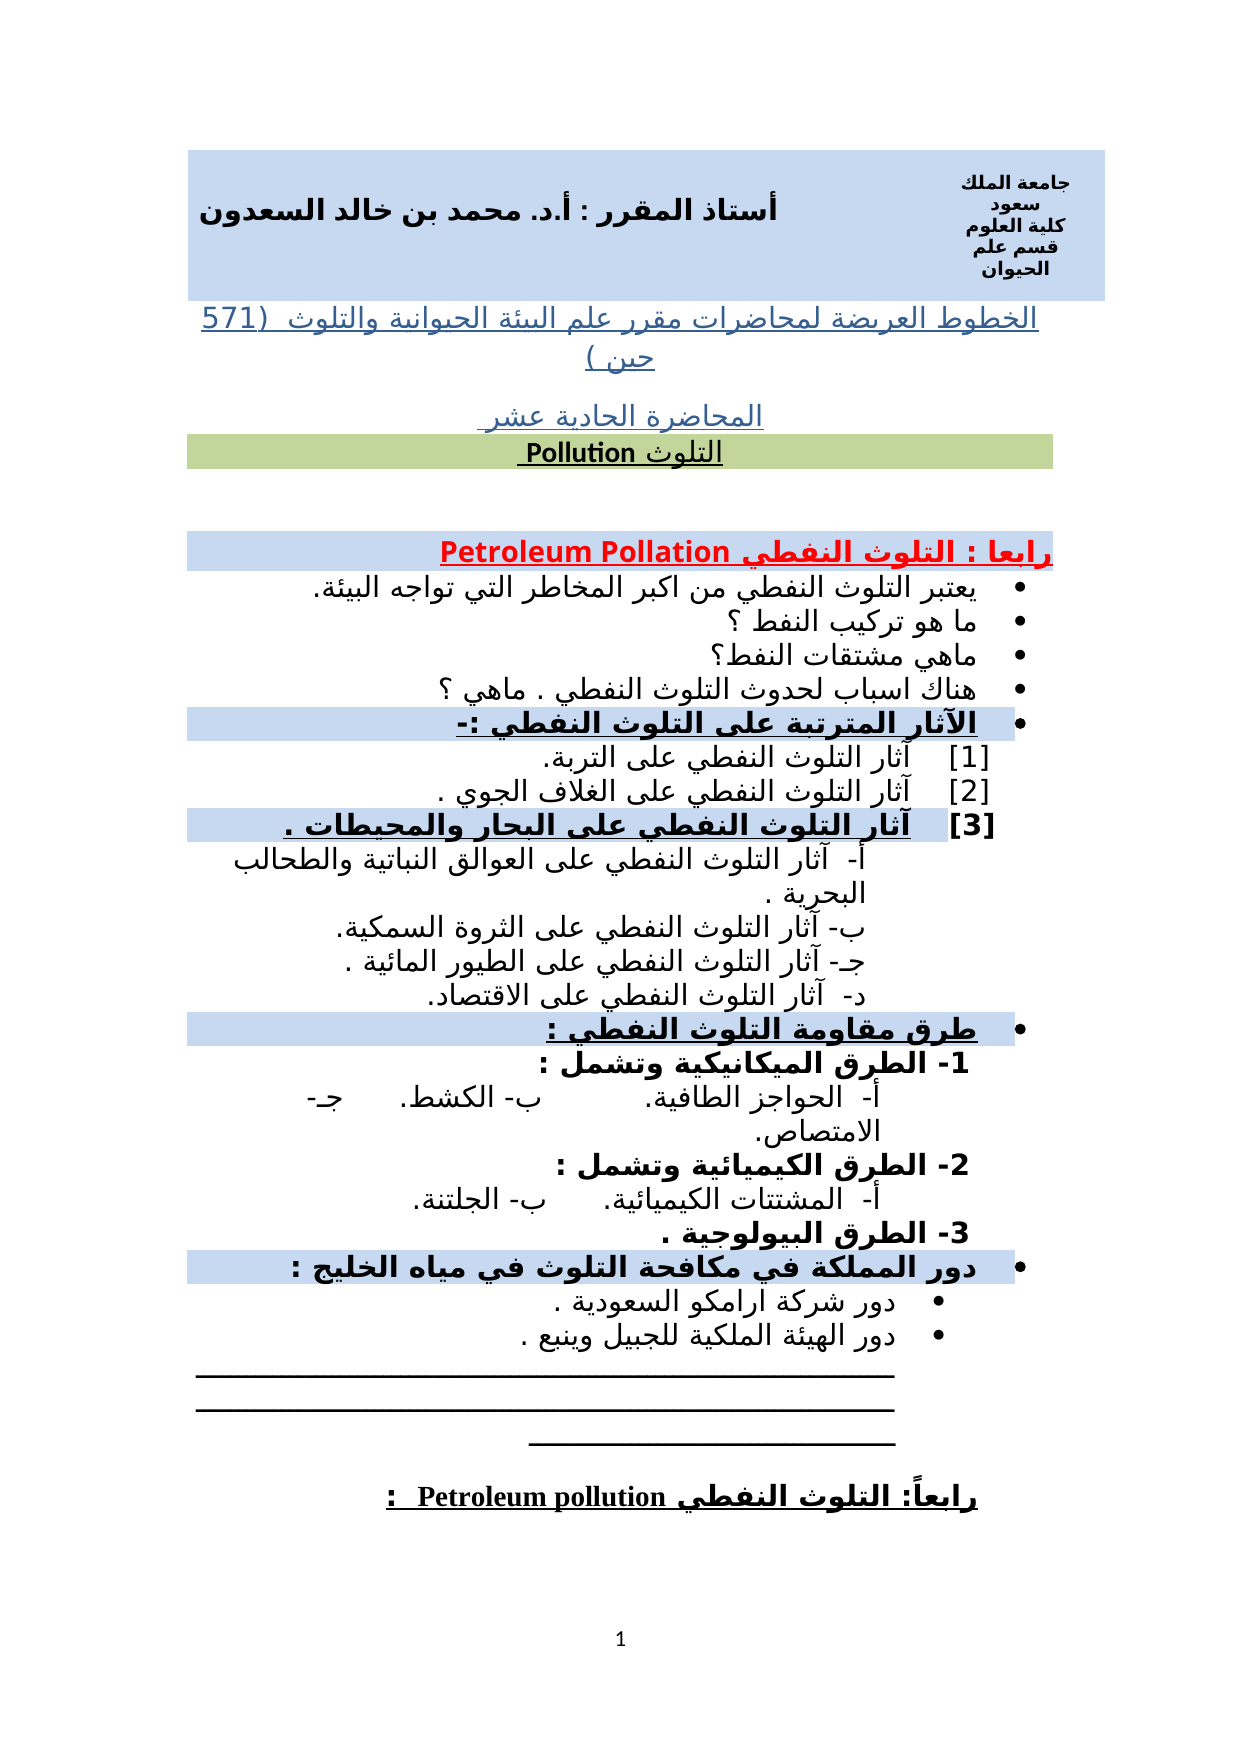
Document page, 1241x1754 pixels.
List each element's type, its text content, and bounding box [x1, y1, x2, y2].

text الخطوط العريضة لمحاضرات مقرر علم البيئة الحيوانية والتلوث (571 حين ) [187, 301, 1053, 374]
list ماهي مشتقات النفط؟ [187, 639, 1015, 673]
text 2- الطرق الكيميائية وتشمل : [187, 1148, 970, 1182]
list طرق مقاومة التلوث النفطي : [187, 1012, 1015, 1046]
text أ- آثار التلوث النفطي على العوالق النباتية والطحالب البحرية . [187, 842, 867, 910]
text جـ- آثار التلوث النفطي على الطيور المائية . [187, 944, 867, 978]
text أ- الحواجز الطافية. ب- الكشط. جـ- الامتصاص. [187, 1080, 882, 1148]
list دور شركة ارامكو السعودية . [187, 1284, 934, 1318]
list آثار التلوث النفطي على البحار والمحيطات . [187, 808, 948, 842]
text رابعا : التلوث النفطي Petroleum Pollation [187, 531, 1053, 571]
list يعتبر التلوث النفطي من اكبر المخاطر التي تواجه البيئة. [187, 571, 1015, 605]
list آثار التلوث النفطي على الغلاف الجوي . [187, 774, 948, 808]
text د- آثار التلوث النفطي على الاقتصاد. [187, 978, 867, 1012]
list الآثار المترتبة على التلوث النفطي :- [187, 707, 1015, 741]
text المحاضرة الحادية عشر [187, 400, 1053, 434]
list آثار التلوث النفطي على التربة. [187, 741, 948, 774]
text أ- المشتتات الكيميائية. ب- الجلتنة. [187, 1182, 882, 1216]
text 3- الطرق البيولوجية . [187, 1216, 970, 1250]
text ب- آثار التلوث النفطي على الثروة السمكية. [187, 910, 867, 944]
text 1- الطرق الميكانيكية وتشمل : [187, 1046, 970, 1080]
table_header أستاذ المقرر : أ.د. محمد بن خالد السعدون [188, 150, 926, 301]
text ـــــــــــــــــــــــــــــــــــــــــــــــــــــــــــــــــــــــــــــــــــــــــــــــــــــــــــــــــــــــــــــــــــــــــــــــــــــــــــــــــــــــــــــــــــــــــــــــــــــــــــــــ [187, 1352, 896, 1454]
table_header جامعة الملك سعود كلية العلوم قسم علم الحيوان [926, 150, 1105, 301]
list دور الهيئة الملكية للجبيل وينبع . [187, 1318, 934, 1352]
list ما هو تركيب النفط ؟ [187, 605, 1015, 639]
text رابعاً: التلوث النفطي Petroleum pollution : [187, 1479, 1053, 1513]
text التلوث Pollution [187, 434, 1053, 469]
list دور المملكة في مكافحة التلوث في مياه الخليج : [187, 1250, 1015, 1284]
list هناك اسباب لحدوث التلوث النفطي . ماهي ؟ [187, 673, 1015, 707]
